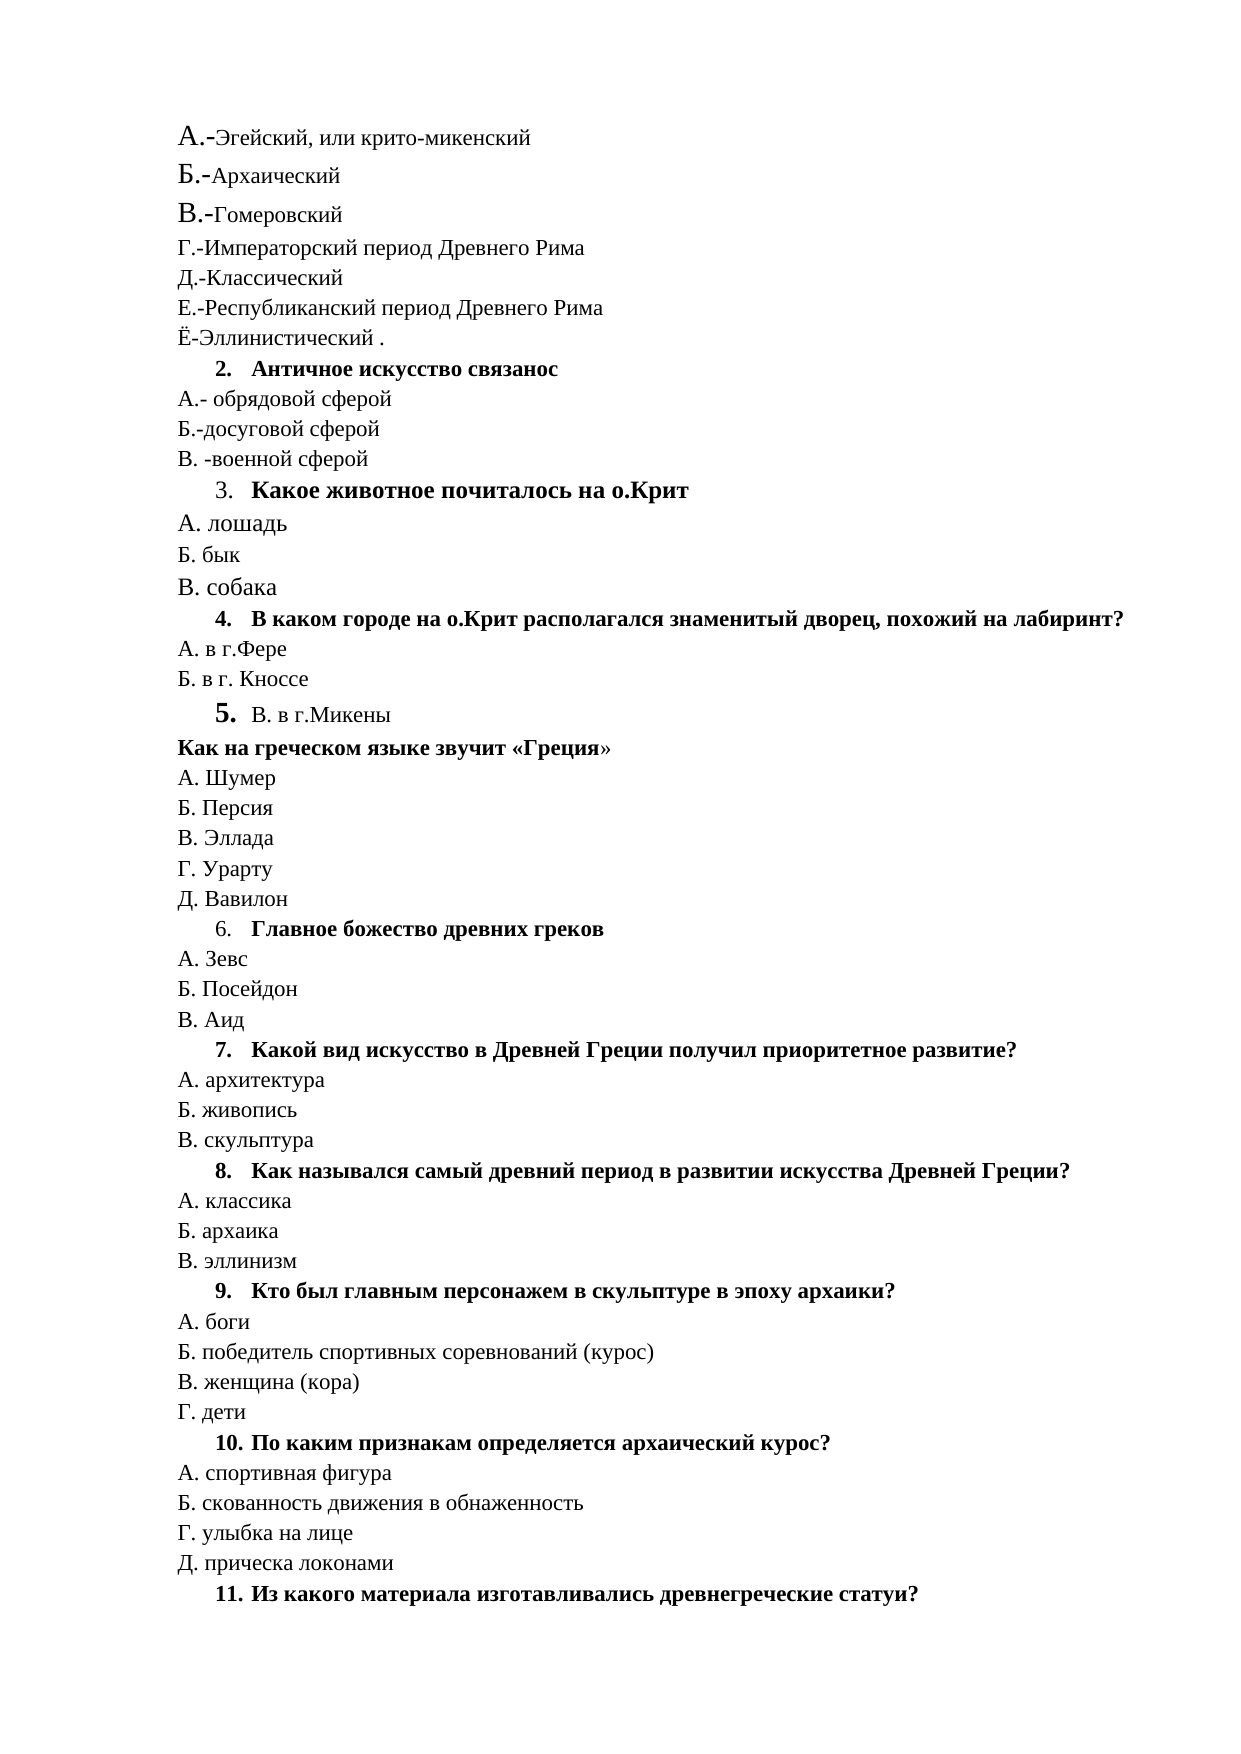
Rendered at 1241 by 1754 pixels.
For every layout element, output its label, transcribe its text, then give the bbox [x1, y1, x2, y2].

text Б. в г. Кноссе [177, 665, 1152, 691]
text Г.-Императорский период Древнего Рима [177, 234, 1152, 260]
text А. спортивная фигура [177, 1459, 1152, 1485]
text Г. Урарту [177, 855, 1152, 881]
text А. классика [177, 1187, 1152, 1213]
list Главное божество древних греков [215, 915, 1152, 941]
text А.-Эгейский, или крито-микенский [177, 118, 1152, 152]
text А. архитектура [177, 1066, 1152, 1092]
text В. скульптура [177, 1127, 1152, 1153]
text Б. живопись [177, 1096, 1152, 1123]
text А.- обрядовой сферой [177, 385, 1152, 411]
text Б. скованность движения в обнаженность [177, 1489, 1152, 1515]
list Как назывался самый древний период в развитии искусства Древней Греции? [215, 1157, 1152, 1183]
text В.-Гомеровский [177, 195, 1152, 229]
list Какой вид искусство в Древней Греции получил приоритетное развитие? [215, 1036, 1152, 1062]
text В. эллинизм [177, 1247, 1152, 1274]
text Б. Посейдон [177, 976, 1152, 1002]
text Е.-Республиканский период Древнего Рима [177, 294, 1152, 321]
text Как на греческом языке звучит «Греция» [177, 734, 1152, 760]
text Д. прическа локонами [177, 1549, 1152, 1576]
text В. женщина (кора) [177, 1368, 1152, 1394]
list Какое животное почиталось на о.Крит [215, 475, 1152, 504]
text В. Эллада [177, 824, 1152, 851]
text Г. дети [177, 1398, 1152, 1425]
text В. -военной сферой [177, 445, 1152, 472]
list Из какого материала изготавливались древнегреческие статуи? [215, 1580, 1152, 1606]
text Б.-Архаический [177, 157, 1152, 190]
text Г. улыбка на лице [177, 1519, 1152, 1546]
text Д. Вавилон [177, 885, 1152, 911]
text А. в г.Фере [177, 635, 1152, 661]
list Античное искусство связанос [215, 354, 1152, 381]
text В. Аид [177, 1006, 1152, 1032]
text Б. победитель спортивных соревнований (курос) [177, 1338, 1152, 1364]
list Кто был главным персонажем в скульптуре в эпоху архаики? [215, 1278, 1152, 1304]
text А. лошадь [177, 508, 1152, 537]
text Б. Персия [177, 794, 1152, 821]
text А. Зевс [177, 945, 1152, 972]
text Ё-Эллинистический . [177, 324, 1152, 351]
text Б. архаика [177, 1217, 1152, 1243]
text В. собака [177, 572, 1152, 600]
text А. Шумер [177, 764, 1152, 790]
list По каким признакам определяется архаический курос? [215, 1429, 1152, 1455]
text Б.-досуговой сферой [177, 415, 1152, 441]
list В каком городе на о.Крит располагался знаменитый дворец, похожий на лабиринт? [215, 605, 1152, 631]
list В. в г.Микены [215, 695, 1152, 729]
text Б. бык [177, 541, 1152, 568]
text Д.-Классический [177, 264, 1152, 290]
text А. боги [177, 1308, 1152, 1334]
